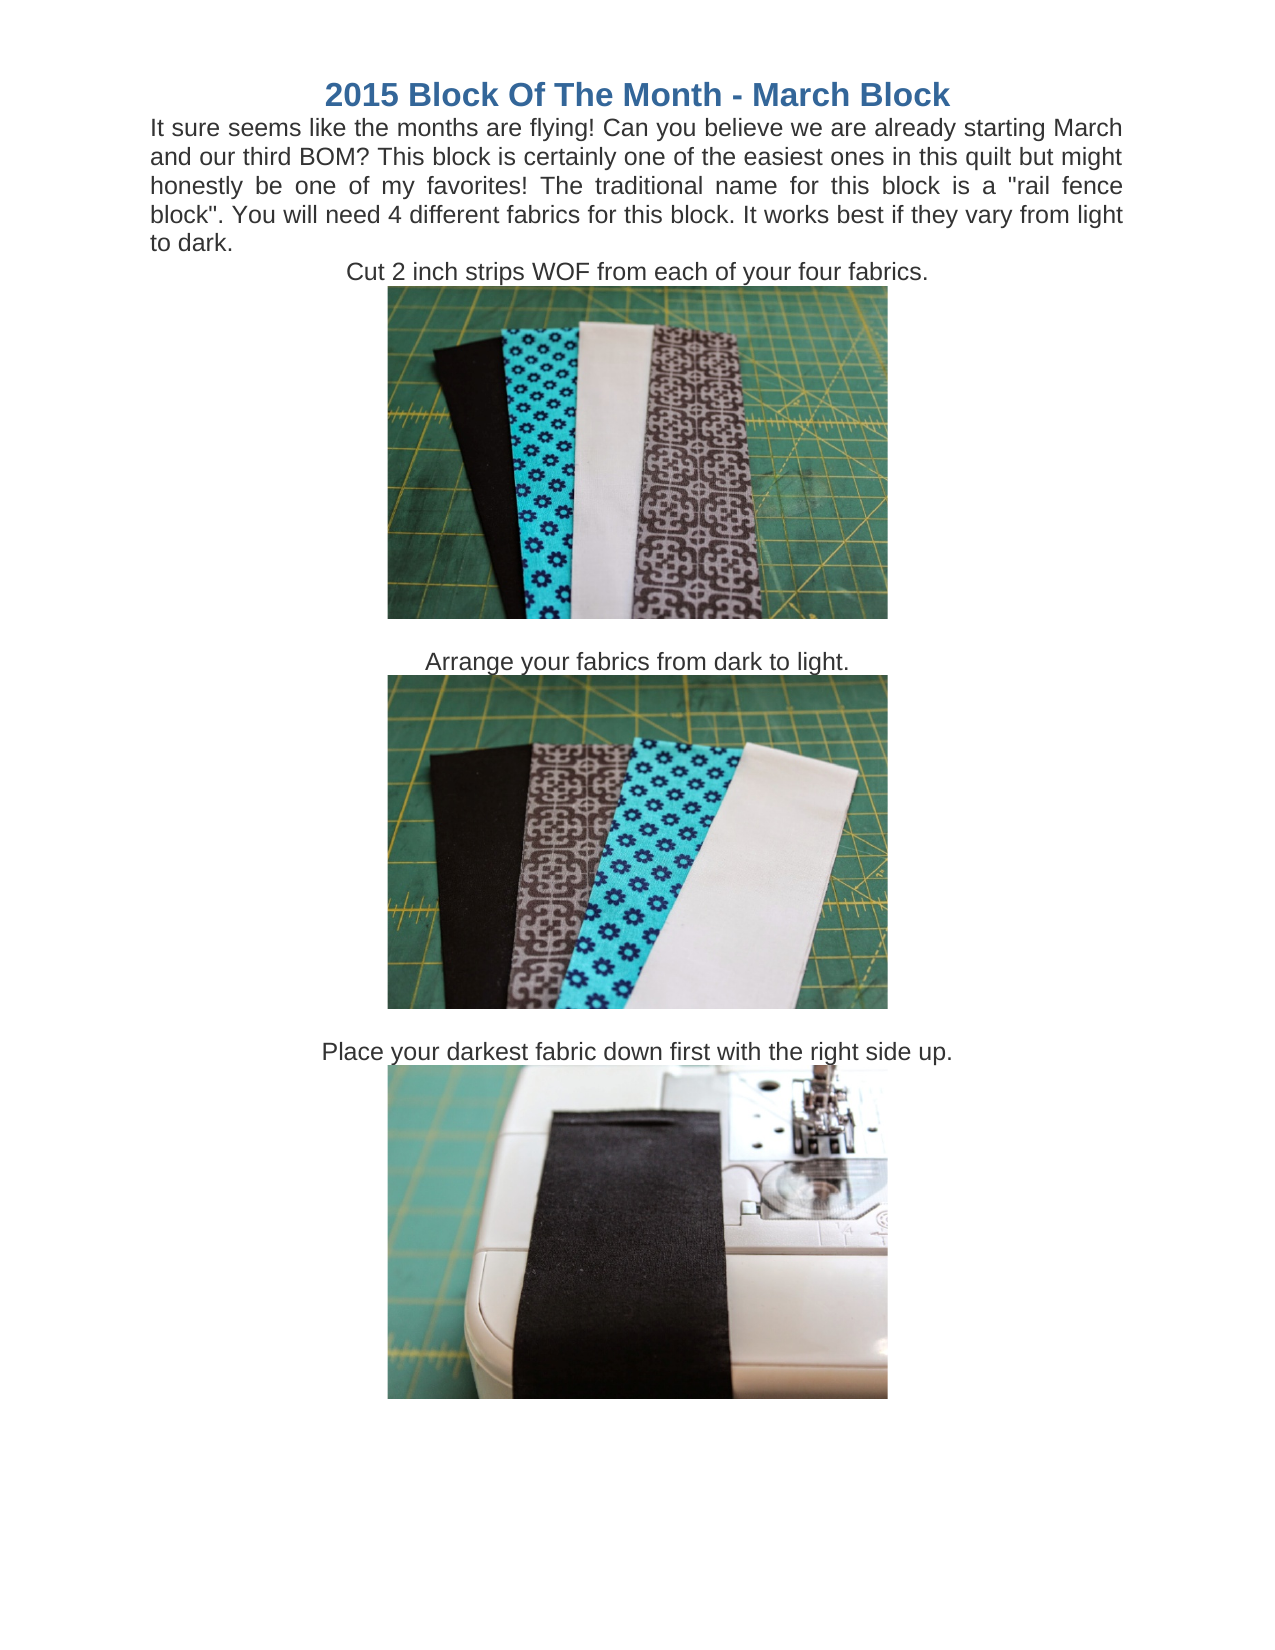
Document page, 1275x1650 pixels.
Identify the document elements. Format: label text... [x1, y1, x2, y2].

text 2015 Block Of The Month - March Block [150, 75, 1125, 113]
picture [387, 1065, 888, 1399]
picture [387, 675, 888, 1009]
text Place your darkest fabric down first with the right side up. [150, 1037, 1125, 1066]
text Arrange your fabrics from dark to light. [150, 647, 1125, 676]
text It sure seems like the months are flying! Can you believe we are already starting March and our third BOM? This block is certainly one of the easiest ones in this quilt but might honestly be one of my favorites! The traditional name for this block is a "rail fence block". You will need 4 different fabrics for this block. It works best if they vary from light to dark. [150, 113, 1125, 257]
text Cut 2 inch strips WOF from each of your four fabrics. [150, 257, 1125, 286]
picture [387, 286, 888, 619]
